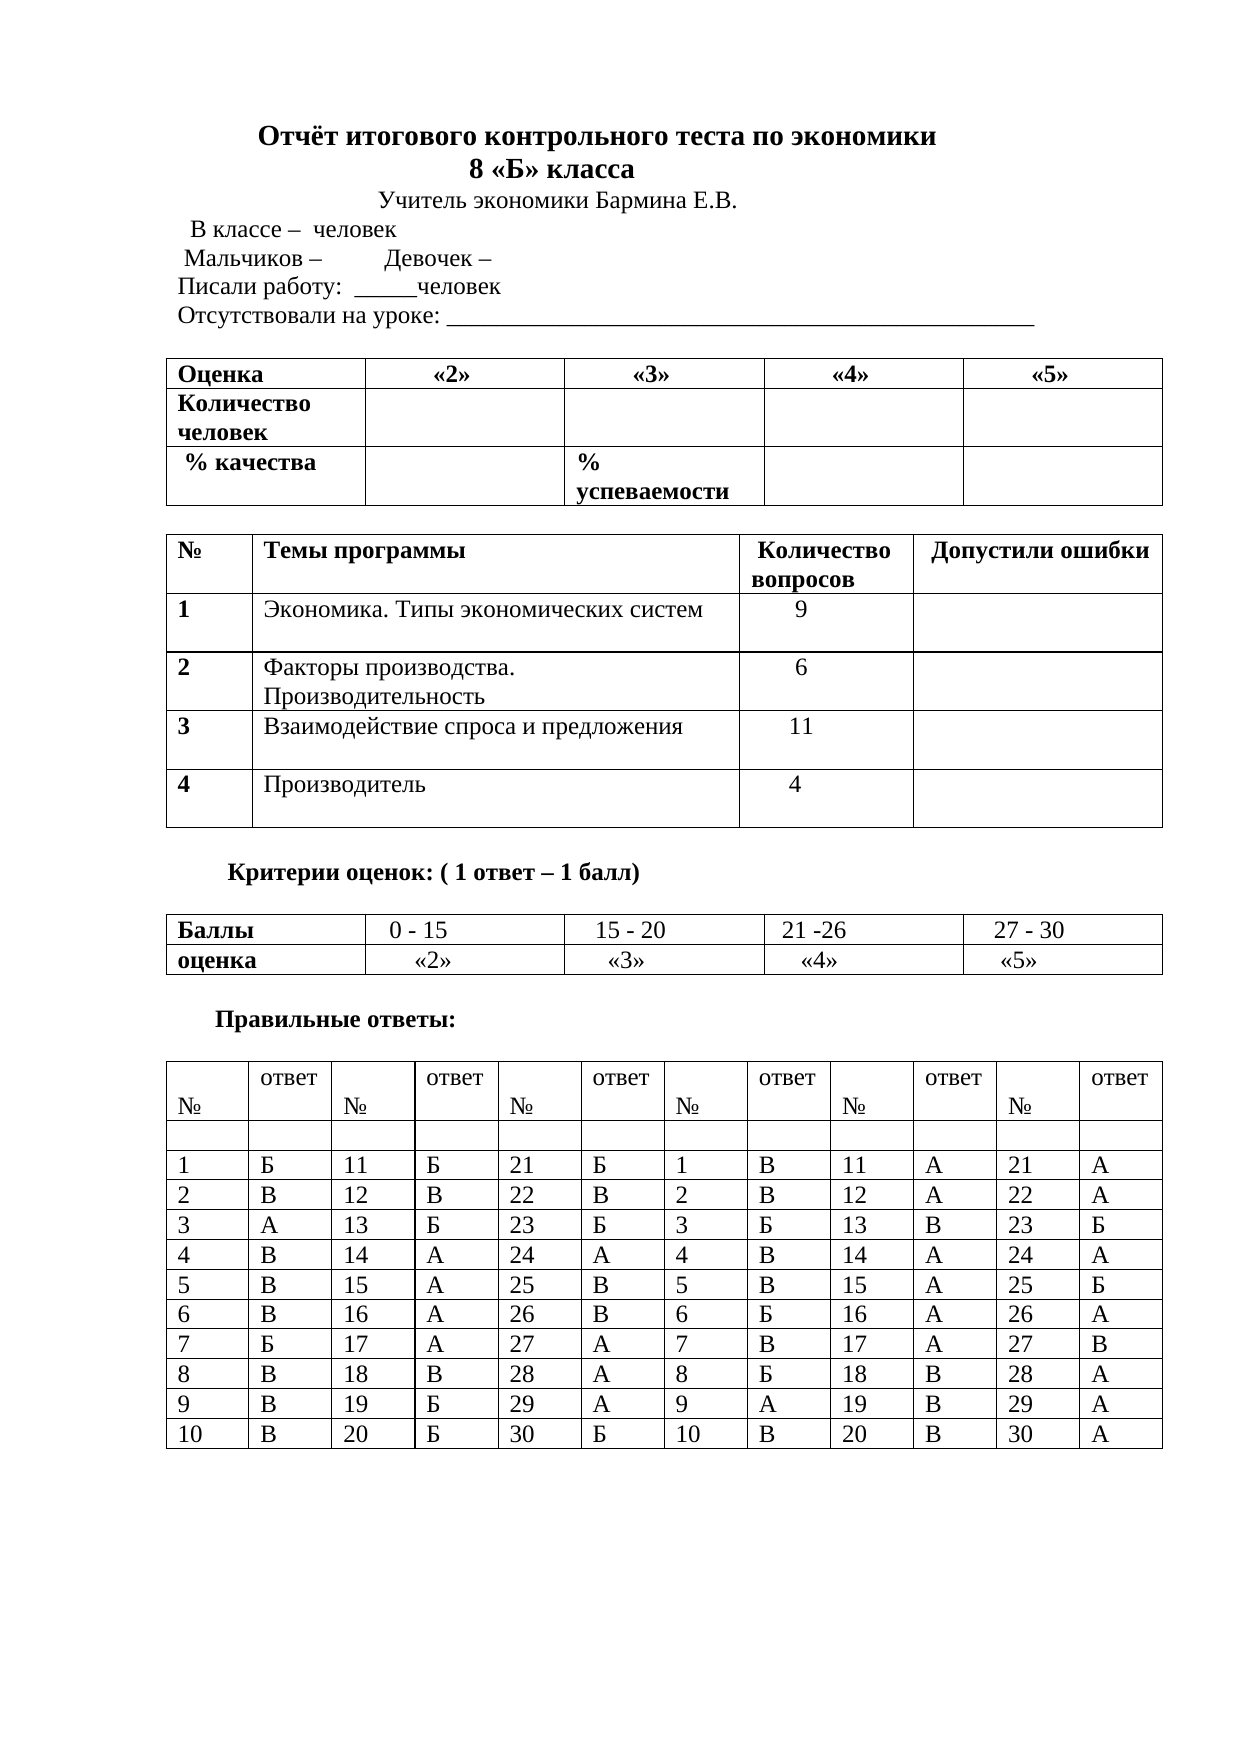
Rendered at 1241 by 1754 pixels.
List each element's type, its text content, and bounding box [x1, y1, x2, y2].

table_cell А [914, 1329, 996, 1358]
text Писали работу: _____человек [177, 271, 1152, 300]
table_cell 12 [831, 1180, 913, 1209]
table_header Количество вопросов [740, 535, 913, 593]
table_cell [582, 1121, 664, 1149]
table_header «2» [366, 359, 564, 387]
text Отсутствовали на уроке: _______________________________________________ [177, 300, 1152, 329]
table_cell «3» [565, 945, 764, 974]
table_cell 5 [665, 1270, 747, 1298]
table_cell [964, 447, 1162, 504]
table_cell 22 [997, 1180, 1079, 1209]
table_cell 2 [665, 1180, 747, 1209]
table_cell [997, 1121, 1079, 1149]
table_header № [997, 1062, 1079, 1120]
table_cell Б [582, 1419, 664, 1447]
table_cell А [1080, 1389, 1162, 1418]
text Учитель экономики Бармина Е.В. [177, 185, 1152, 214]
table_header Баллы [167, 915, 365, 944]
table_cell 11 [740, 711, 913, 768]
table_cell 2 [167, 1180, 248, 1209]
table_cell Производитель [253, 770, 739, 827]
table_cell 17 [332, 1329, 414, 1358]
table_cell В [249, 1180, 331, 1209]
table_header ответ [416, 1062, 498, 1120]
table_cell 7 [665, 1329, 747, 1358]
table_cell 13 [831, 1210, 913, 1239]
table_cell В [1080, 1329, 1162, 1358]
table_header ответ [249, 1062, 331, 1120]
table_cell А [416, 1300, 498, 1328]
table_cell [167, 1121, 248, 1149]
table_cell % успеваемости [565, 447, 764, 504]
table_cell В [748, 1270, 830, 1298]
table_cell А [416, 1240, 498, 1269]
table_cell А [748, 1389, 830, 1418]
table_header ответ [914, 1062, 996, 1120]
table_header ответ [748, 1062, 830, 1120]
table_cell А [416, 1270, 498, 1298]
table_header «5» [964, 359, 1162, 387]
table_header ответ [1080, 1062, 1162, 1120]
table_cell «2» [366, 945, 564, 974]
table_cell 12 [332, 1180, 414, 1209]
table_cell оценка [167, 945, 365, 974]
table_cell А [1080, 1151, 1162, 1179]
table_cell В [748, 1419, 830, 1447]
table_cell Экономика. Типы экономических систем [253, 594, 739, 651]
table_cell 30 [499, 1419, 581, 1447]
table_cell 6 [740, 653, 913, 710]
table_cell Б [416, 1389, 498, 1418]
table_header № [167, 535, 252, 593]
table_cell А [582, 1240, 664, 1269]
table_cell А [914, 1180, 996, 1209]
table_cell Б [582, 1210, 664, 1239]
table_cell 26 [997, 1300, 1079, 1328]
table_header № [499, 1062, 581, 1120]
table_cell [914, 653, 1162, 710]
table_cell В [249, 1359, 331, 1388]
table_cell [964, 389, 1162, 446]
table_cell 2 [167, 653, 252, 710]
table_cell [1080, 1121, 1162, 1149]
table_cell 8 [167, 1359, 248, 1388]
table_cell А [914, 1300, 996, 1328]
table_cell А [914, 1151, 996, 1179]
text Критерии оценок: ( 1 ответ – 1 балл) [177, 857, 1152, 886]
table_cell 16 [831, 1300, 913, 1328]
table_cell В [582, 1300, 664, 1328]
table_cell А [914, 1270, 996, 1298]
table_cell [499, 1121, 581, 1149]
table_cell В [582, 1270, 664, 1298]
table_cell 4 [167, 1240, 248, 1269]
table_cell А [1080, 1240, 1162, 1269]
table_cell 6 [167, 1300, 248, 1328]
table_cell 24 [499, 1240, 581, 1269]
table_cell В [748, 1180, 830, 1209]
text Правильные ответы: [177, 1004, 1152, 1032]
table_cell А [1080, 1419, 1162, 1447]
table_cell [366, 389, 564, 446]
table_cell А [1080, 1180, 1162, 1209]
table_cell 23 [997, 1210, 1079, 1239]
table_cell В [416, 1359, 498, 1388]
table_cell [914, 770, 1162, 827]
table_cell 19 [332, 1389, 414, 1418]
table_cell [249, 1121, 331, 1149]
table_cell [366, 447, 564, 504]
text В классе – человек [177, 214, 1152, 243]
table_header «4» [765, 359, 963, 387]
table_cell Б [748, 1210, 830, 1239]
table_cell В [416, 1180, 498, 1209]
table_cell [914, 711, 1162, 768]
table_cell Б [249, 1151, 331, 1179]
text 8 «Б» класса [177, 152, 1152, 185]
table_header «3» [565, 359, 764, 387]
table_cell А [914, 1240, 996, 1269]
table_cell 9 [740, 594, 913, 651]
table_cell В [582, 1180, 664, 1209]
table_cell [748, 1121, 830, 1149]
table_cell 23 [499, 1210, 581, 1239]
table_cell В [748, 1151, 830, 1179]
table_cell 21 [997, 1151, 1079, 1179]
table_cell [914, 1121, 996, 1149]
table_cell В [914, 1389, 996, 1418]
table_cell «5» [964, 945, 1162, 974]
table_cell 20 [332, 1419, 414, 1447]
table_cell 18 [831, 1359, 913, 1388]
table_cell 4 [665, 1240, 747, 1269]
table_cell А [582, 1389, 664, 1418]
table_cell 27 [499, 1329, 581, 1358]
table_cell В [914, 1210, 996, 1239]
table_cell 8 [665, 1359, 747, 1388]
table_cell 13 [332, 1210, 414, 1239]
table_header № [167, 1062, 248, 1120]
text Отчёт итогового контрольного теста по экономики [177, 118, 1152, 152]
table_cell 9 [167, 1389, 248, 1418]
table_cell 15 [831, 1270, 913, 1298]
table_cell В [249, 1419, 331, 1447]
table_cell 1 [665, 1151, 747, 1179]
table_cell 14 [332, 1240, 414, 1269]
table_cell 15 [332, 1270, 414, 1298]
table_cell 14 [831, 1240, 913, 1269]
table_cell Количество человек [167, 389, 365, 446]
table_cell 3 [167, 711, 252, 768]
table_cell 11 [332, 1151, 414, 1179]
table_cell Б [748, 1300, 830, 1328]
table_header № [665, 1062, 747, 1120]
table_cell 28 [499, 1359, 581, 1388]
table_cell Б [582, 1151, 664, 1179]
table_cell Б [1080, 1210, 1162, 1239]
table_cell 25 [499, 1270, 581, 1298]
table_header № [332, 1062, 414, 1120]
table_cell 17 [831, 1329, 913, 1358]
table_header 0 - 15 [366, 915, 564, 944]
table_cell В [249, 1300, 331, 1328]
table_cell 1 [167, 1151, 248, 1179]
table_cell 22 [499, 1180, 581, 1209]
table_header Допустили ошибки [914, 535, 1162, 593]
table_cell Факторы производства. Производительность [253, 653, 739, 710]
table_header № [831, 1062, 913, 1120]
table_cell 9 [665, 1389, 747, 1418]
table_cell 21 [499, 1151, 581, 1179]
table_cell 4 [740, 770, 913, 827]
table_cell [765, 447, 963, 504]
table_cell 26 [499, 1300, 581, 1328]
table_cell А [1080, 1359, 1162, 1388]
table_header Темы программы [253, 535, 739, 593]
table_cell В [914, 1419, 996, 1447]
table_cell Б [416, 1210, 498, 1239]
table_cell [416, 1121, 498, 1149]
table_cell А [1080, 1300, 1162, 1328]
table_header ответ [582, 1062, 664, 1120]
table_cell Б [249, 1329, 331, 1358]
table_cell 3 [167, 1210, 248, 1239]
table_cell Б [748, 1359, 830, 1388]
table_cell 19 [831, 1389, 913, 1418]
table_cell В [914, 1359, 996, 1388]
table_cell В [748, 1240, 830, 1269]
table_cell 29 [499, 1389, 581, 1418]
table_cell А [416, 1329, 498, 1358]
table_cell «4» [765, 945, 963, 974]
table_cell 11 [831, 1151, 913, 1179]
table_cell [665, 1121, 747, 1149]
table_cell 4 [167, 770, 252, 827]
table_cell 5 [167, 1270, 248, 1298]
table_cell 6 [665, 1300, 747, 1328]
table_cell 18 [332, 1359, 414, 1388]
table_cell 16 [332, 1300, 414, 1328]
table_cell В [748, 1329, 830, 1358]
table_cell 27 [997, 1329, 1079, 1358]
table_cell А [582, 1329, 664, 1358]
table_header 15 - 20 [565, 915, 764, 944]
table_cell 10 [665, 1419, 747, 1447]
table_cell 30 [997, 1419, 1079, 1447]
table_cell 28 [997, 1359, 1079, 1388]
table_cell [831, 1121, 913, 1149]
table_cell В [249, 1389, 331, 1418]
table_header Оценка [167, 359, 365, 387]
table_cell В [249, 1240, 331, 1269]
table_cell 3 [665, 1210, 747, 1239]
table_cell % качества [167, 447, 365, 504]
table_cell Б [1080, 1270, 1162, 1298]
table_cell [332, 1121, 414, 1149]
table_cell 24 [997, 1240, 1079, 1269]
table_header 21 -26 [765, 915, 963, 944]
table_cell 7 [167, 1329, 248, 1358]
table_cell [914, 594, 1162, 651]
table_header 27 - 30 [964, 915, 1162, 944]
text Мальчиков – Девочек – [177, 243, 1152, 271]
table_cell 20 [831, 1419, 913, 1447]
table_cell А [249, 1210, 331, 1239]
table_cell Б [416, 1419, 498, 1447]
table_cell [765, 389, 963, 446]
table_cell 1 [167, 594, 252, 651]
table_cell В [249, 1270, 331, 1298]
table_cell Взаимодействие спроса и предложения [253, 711, 739, 768]
table_cell 29 [997, 1389, 1079, 1418]
table_cell Б [416, 1151, 498, 1179]
table_cell 25 [997, 1270, 1079, 1298]
table_cell А [582, 1359, 664, 1388]
table_cell [565, 389, 764, 446]
table_cell 10 [167, 1419, 248, 1447]
